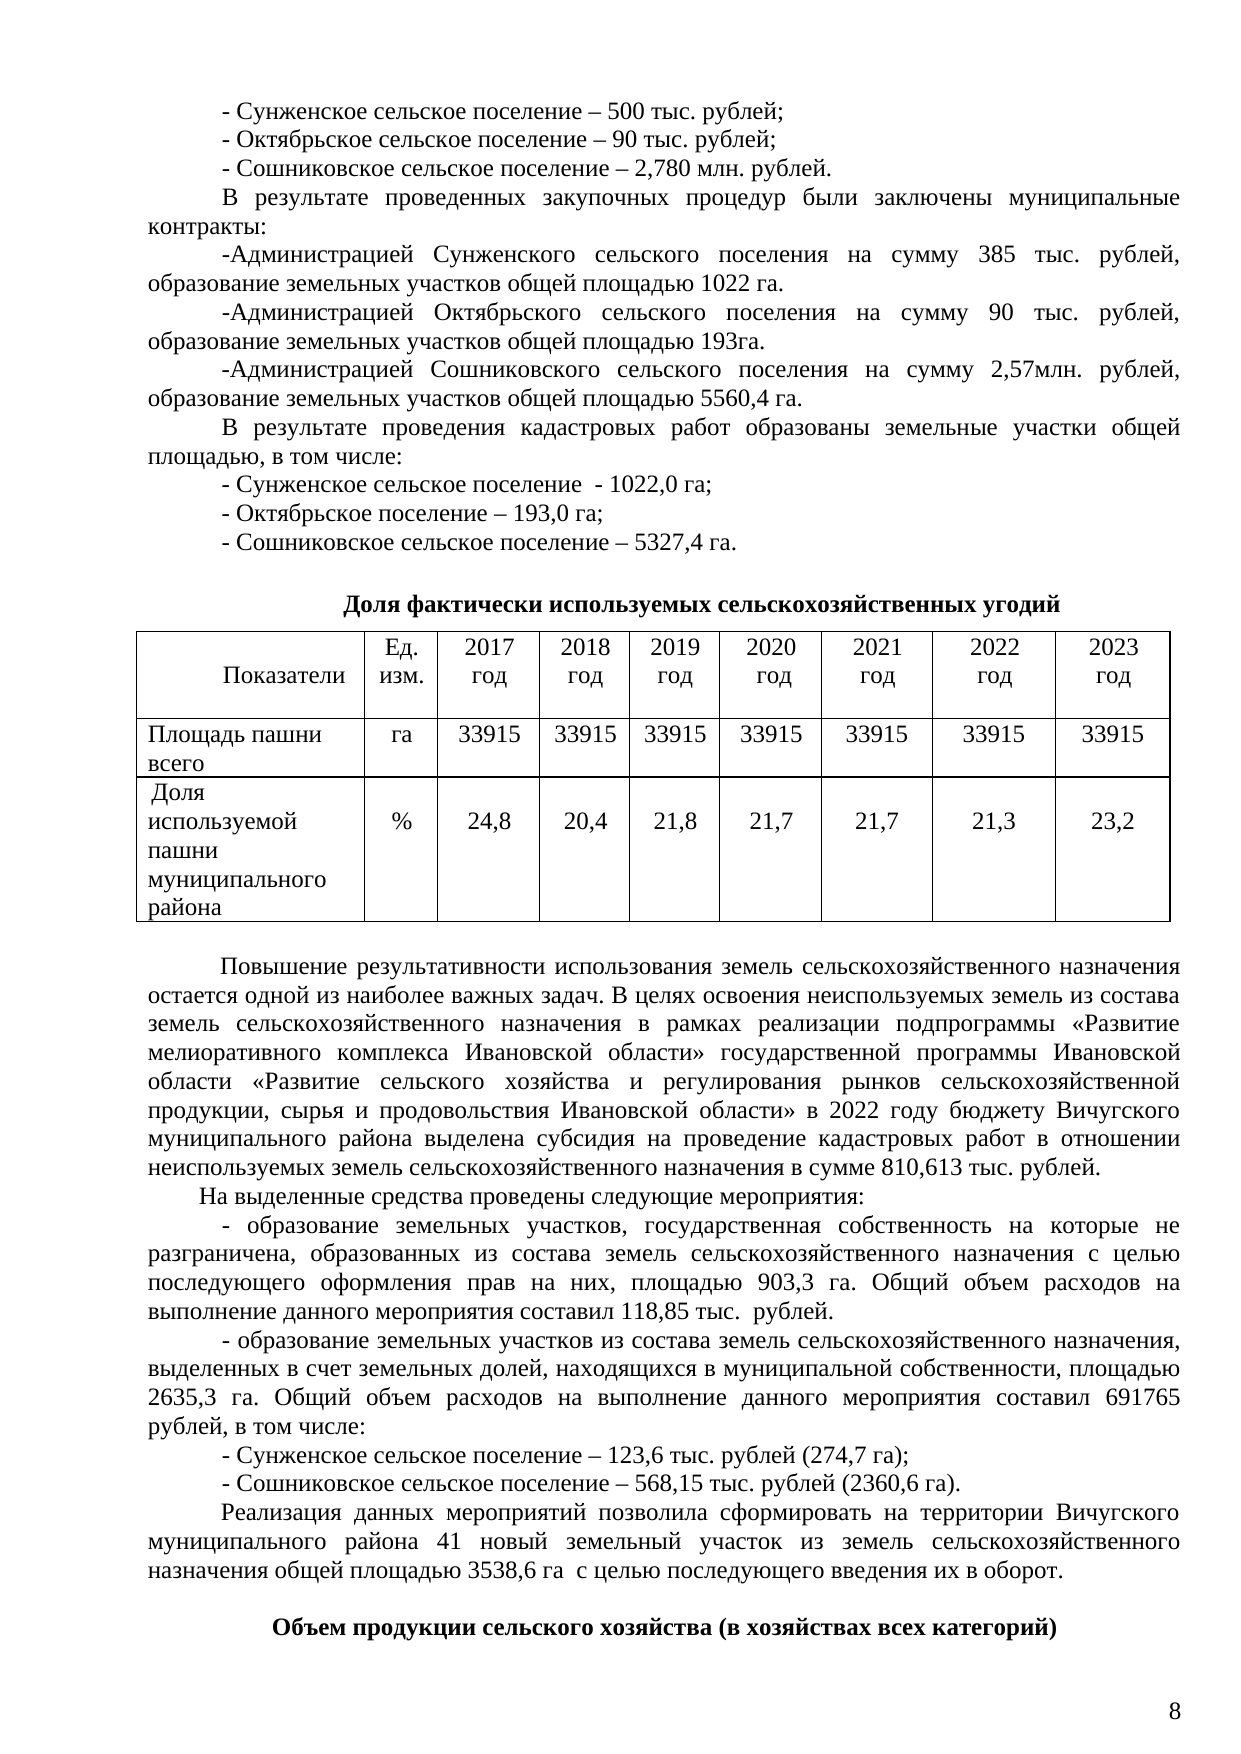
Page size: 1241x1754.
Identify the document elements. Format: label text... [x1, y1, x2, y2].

text - образование земельных участков из состава земель сельскохозяйственного назначения, выделенных в счет земельных долей, находящихся в муниципальной собственности, площадью 2635,3 га. Общий объем расходов на выполнение данного мероприятия составил 691765 рублей, в том числе: [148, 1325, 1181, 1440]
text Доля фактически используемых сельскохозяйственных угодий [148, 589, 1181, 618]
table_cell 21,3 [933, 778, 1055, 921]
text - Сошниковское сельское поселение – 2,780 млн. рублей. [148, 153, 1181, 182]
text - Сунженское сельское поселение - 1022,0 га; [148, 469, 1181, 498]
table_cell 33915 [438, 719, 539, 776]
table_cell 33915 [720, 719, 821, 776]
table_header Показатели [137, 632, 364, 718]
text -Администрацией Сошниковского сельского поселения на сумму 2,57млн. рублей, образование земельных участков общей площадью 5560,4 га. [148, 354, 1181, 412]
text - Октябрьское поселение – 193,0 га; [148, 498, 1181, 527]
table_cell 33915 [822, 719, 932, 776]
table_cell 33915 [1056, 719, 1169, 776]
table_cell га [365, 719, 437, 776]
table_cell 21,8 [630, 778, 719, 921]
table_header 2017 год [438, 632, 539, 718]
table_cell 33915 [540, 719, 629, 776]
table_cell Доля используемой пашни муниципального района [137, 778, 364, 921]
table_cell 24,8 [438, 778, 539, 921]
table_cell 21,7 [720, 778, 821, 921]
text - Октябрьское сельское поселение – 90 тыс. рублей; [148, 124, 1181, 153]
text Реализация данных мероприятий позволила сформировать на территории Вичугского муниципального района 41 новый земельный участок из земель сельскохозяйственного назначения общей площадью 3538,6 га с целью последующего введения их в оборот. [148, 1497, 1181, 1583]
text В результате проведенных закупочных процедур были заключены муниципальные контракты: [148, 182, 1181, 239]
table_cell 33915 [630, 719, 719, 776]
table_cell 33915 [933, 719, 1055, 776]
table_cell % [365, 778, 437, 921]
text - Сошниковское сельское поселение – 568,15 тыс. рублей (2360,6 га). [148, 1468, 1181, 1497]
table_header 2022 год [933, 632, 1055, 718]
table_header Ед. изм. [365, 632, 437, 718]
table_header 2019 год [630, 632, 719, 718]
table_cell 20,4 [540, 778, 629, 921]
text Повышение результативности использования земель сельскохозяйственного назначения остается одной из наиболее важных задач. В целях освоения неиспользуемых земель из состава земель сельскохозяйственного назначения в рамках реализации подпрограммы «Развитие мелиоративного комплекса Ивановской области» государственной программы Ивановской области «Развитие сельского хозяйства и регулирования рынков сельскохозяйственной продукции, сырья и продовольствия Ивановской области» в 2022 году бюджету Вичугского муниципального района выделена субсидия на проведение кадастровых работ в отношении неиспользуемых земель сельскохозяйственного назначения в сумме 810,613 тыс. рублей. [148, 951, 1181, 1181]
title На выделенные средства проведены следующие мероприятия: [148, 1181, 1196, 1210]
text - Сунженское сельское поселение – 500 тыс. рублей; [148, 96, 1181, 124]
table_cell 23,2 [1056, 778, 1169, 921]
text -Администрацией Октябрьского сельского поселения на сумму 90 тыс. рублей, образование земельных участков общей площадью 193га. [148, 297, 1181, 354]
text - образование земельных участков, государственная собственность на которые не разграничена, образованных из состава земель сельскохозяйственного назначения с целью последующего оформления прав на них, площадью 903,3 га. Общий объем расходов на выполнение данного мероприятия составил 118,85 тыс. рублей. [148, 1210, 1181, 1325]
table_header 2023 год [1056, 632, 1169, 718]
text Объем продукции сельского хозяйства (в хозяйствах всех категорий) [148, 1612, 1181, 1641]
text -Администрацией Сунженского сельского поселения на сумму 385 тыс. рублей, образование земельных участков общей площадью 1022 га. [148, 239, 1181, 297]
text - Сошниковское сельское поселение – 5327,4 га. [148, 527, 1181, 556]
table_header 2018 год [540, 632, 629, 718]
table_cell Площадь пашни всего [137, 719, 364, 776]
table_header 2020 год [720, 632, 821, 718]
table_cell 21,7 [822, 778, 932, 921]
text В результате проведения кадастровых работ образованы земельные участки общей площадью, в том числе: [148, 412, 1181, 469]
text - Сунженское сельское поселение – 123,6 тыс. рублей (274,7 га); [148, 1440, 1181, 1468]
table_header 2021 год [822, 632, 932, 718]
